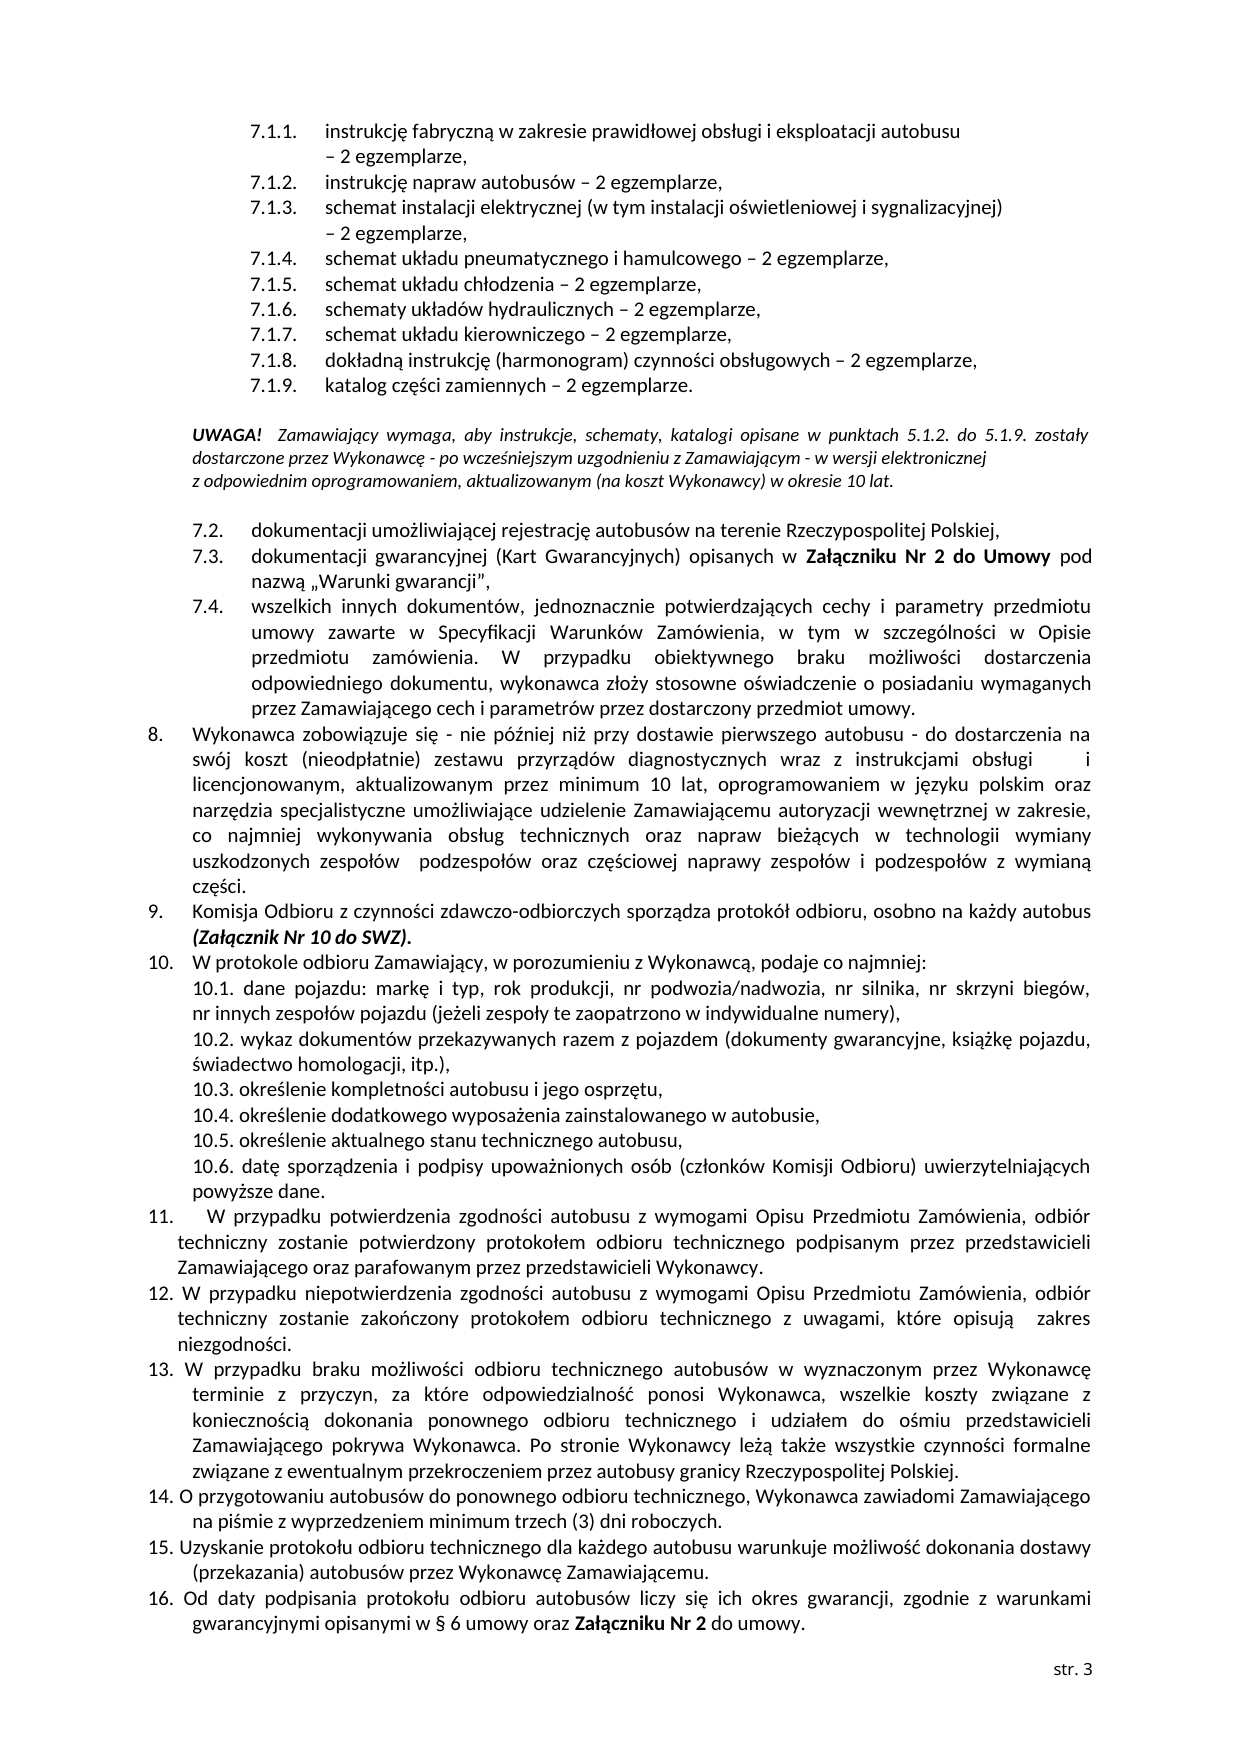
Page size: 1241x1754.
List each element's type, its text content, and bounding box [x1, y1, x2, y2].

list W protokole odbioru Zamawiający, w porozumieniu z Wykonawcą, podaje co najmniej: [148, 949, 1092, 975]
list dokładną instrukcję (harmonogram) czynności obsługowych – 2 egzemplarze, [250, 347, 1092, 372]
text 10.4. określenie dodatkowego wyposażenia zainstalowanego w autobusie, [192, 1102, 1092, 1127]
list katalog części zamiennych – 2 egzemplarze. [250, 372, 1092, 398]
text 10.2. wykaz dokumentów przekazywanych razem z pojazdem (dokumenty gwarancyjne, książkę pojazdu, świadectwo homologacji, itp.), [192, 1026, 1092, 1077]
list dokumentacji umożliwiającej rejestrację autobusów na terenie Rzeczypospolitej Polskiej, [192, 517, 1092, 543]
list schemat instalacji elektrycznej (w tym instalacji oświetleniowej i sygnalizacyjnej) – 2 egzemplarze, [250, 194, 1092, 245]
text 10.5. określenie aktualnego stanu technicznego autobusu, [192, 1127, 1092, 1153]
list wszelkich innych dokumentów, jednoznacznie potwierdzających cechy i parametry przedmiotu umowy zawarte w Specyfikacji Warunków Zamówienia, w tym w szczególności w Opisie przedmiotu zamówienia. W przypadku obiektywnego braku możliwości dostarczenia odpowiedniego dokumentu, wykonawca złoży stosowne oświadczenie o posiadaniu wymaganych przez Zamawiającego cech i parametrów przez dostarczony przedmiot umowy. [192, 594, 1092, 721]
text 14. O przygotowaniu autobusów do ponownego odbioru technicznego, Wykonawca zawiadomi Zamawiającego na piśmie z wyprzedzeniem minimum trzech (3) dni roboczych. [148, 1483, 1092, 1534]
list schemat układu chłodzenia – 2 egzemplarze, [250, 271, 1092, 296]
text 10.6. datę sporządzenia i podpisy upoważnionych osób (członków Komisji Odbioru) uwierzytelniających powyższe dane. [192, 1153, 1092, 1204]
list dokumentacji gwarancyjnej (Kart Gwarancyjnych) opisanych w Załączniku Nr 2 do Umowy pod nazwą „Warunki gwarancji”, [192, 543, 1092, 594]
text 13. W przypadku braku możliwości odbioru technicznego autobusów w wyznaczonym przez Wykonawcę terminie z przyczyn, za które odpowiedzialność ponosi Wykonawca, wszelkie koszty związane z koniecznością dokonania ponownego odbioru technicznego i udziałem do ośmiu przedstawicieli Zamawiającego pokrywa Wykonawca. Po stronie Wykonawcy leżą także wszystkie czynności formalne związane z ewentualnym przekroczeniem przez autobusy granicy Rzeczypospolitej Polskiej. [148, 1356, 1092, 1483]
text 10.3. określenie kompletności autobusu i jego osprzętu, [192, 1077, 1092, 1102]
list Komisja Odbioru z czynności zdawczo-odbiorczych sporządza protokół odbioru, osobno na każdy autobus (Załącznik Nr 10 do SWZ). [148, 899, 1093, 949]
text 15. Uzyskanie protokołu odbioru technicznego dla każdego autobusu warunkuje możliwość dokonania dostawy (przekazania) autobusów przez Wykonawcę Zamawiającemu. [148, 1534, 1092, 1585]
list schemat układu kierowniczego – 2 egzemplarze, [250, 322, 1092, 347]
list schematy układów hydraulicznych – 2 egzemplarze, [250, 296, 1092, 322]
text 11. W przypadku potwierdzenia zgodności autobusu z wymogami Opisu Przedmiotu Zamówienia, odbiór techniczny zostanie potwierdzony protokołem odbioru technicznego podpisanym przez przedstawicieli Zamawiającego oraz parafowanym przez przedstawicieli Wykonawcy. [148, 1204, 1092, 1280]
text UWAGA! Zamawiający wymaga, aby instrukcje, schematy, katalogi opisane w punktach 5.1.2. do 5.1.9. zostały dostarczone przez Wykonawcę - po wcześniejszym uzgodnieniu z Zamawiającym - w wersji elektronicznej z odpowiednim oprogramowaniem, aktualizowanym (na koszt Wykonawcy) w okresie 10 lat. [192, 423, 1092, 492]
list Wykonawca zobowiązuje się - nie później niż przy dostawie pierwszego autobusu - do dostarczenia na swój koszt (nieodpłatnie) zestawu przyrządów diagnostycznych wraz z instrukcjami obsługi i licencjonowanym, aktualizowanym przez minimum 10 lat, oprogramowaniem w języku polskim oraz narzędzia specjalistyczne umożliwiające udzielenie Zamawiającemu autoryzacji wewnętrznej w zakresie, co najmniej wykonywania obsług technicznych oraz napraw bieżących w technologii wymiany uszkodzonych zespołów podzespołów oraz częściowej naprawy zespołów i podzespołów z wymianą części. [148, 721, 1093, 899]
text 12. W przypadku niepotwierdzenia zgodności autobusu z wymogami Opisu Przedmiotu Zamówienia, odbiór techniczny zostanie zakończony protokołem odbioru technicznego z uwagami, które opisują zakres niezgodności. [148, 1280, 1092, 1356]
text 16. Od daty podpisania protokołu odbioru autobusów liczy się ich okres gwarancji, zgodnie z warunkami gwarancyjnymi opisanymi w § 6 umowy oraz Załączniku Nr 2 do umowy. [148, 1585, 1092, 1636]
list schemat układu pneumatycznego i hamulcowego – 2 egzemplarze, [250, 245, 1092, 271]
list instrukcję fabryczną w zakresie prawidłowej obsługi i eksploatacji autobusu – 2 egzemplarze, [250, 118, 1092, 169]
text 10.1. dane pojazdu: markę i typ, rok produkcji, nr podwozia/nadwozia, nr silnika, nr skrzyni biegów, nr innych zespołów pojazdu (jeżeli zespoły te zaopatrzono w indywidualne numery), [192, 975, 1092, 1026]
list instrukcję napraw autobusów – 2 egzemplarze, [250, 169, 1092, 194]
